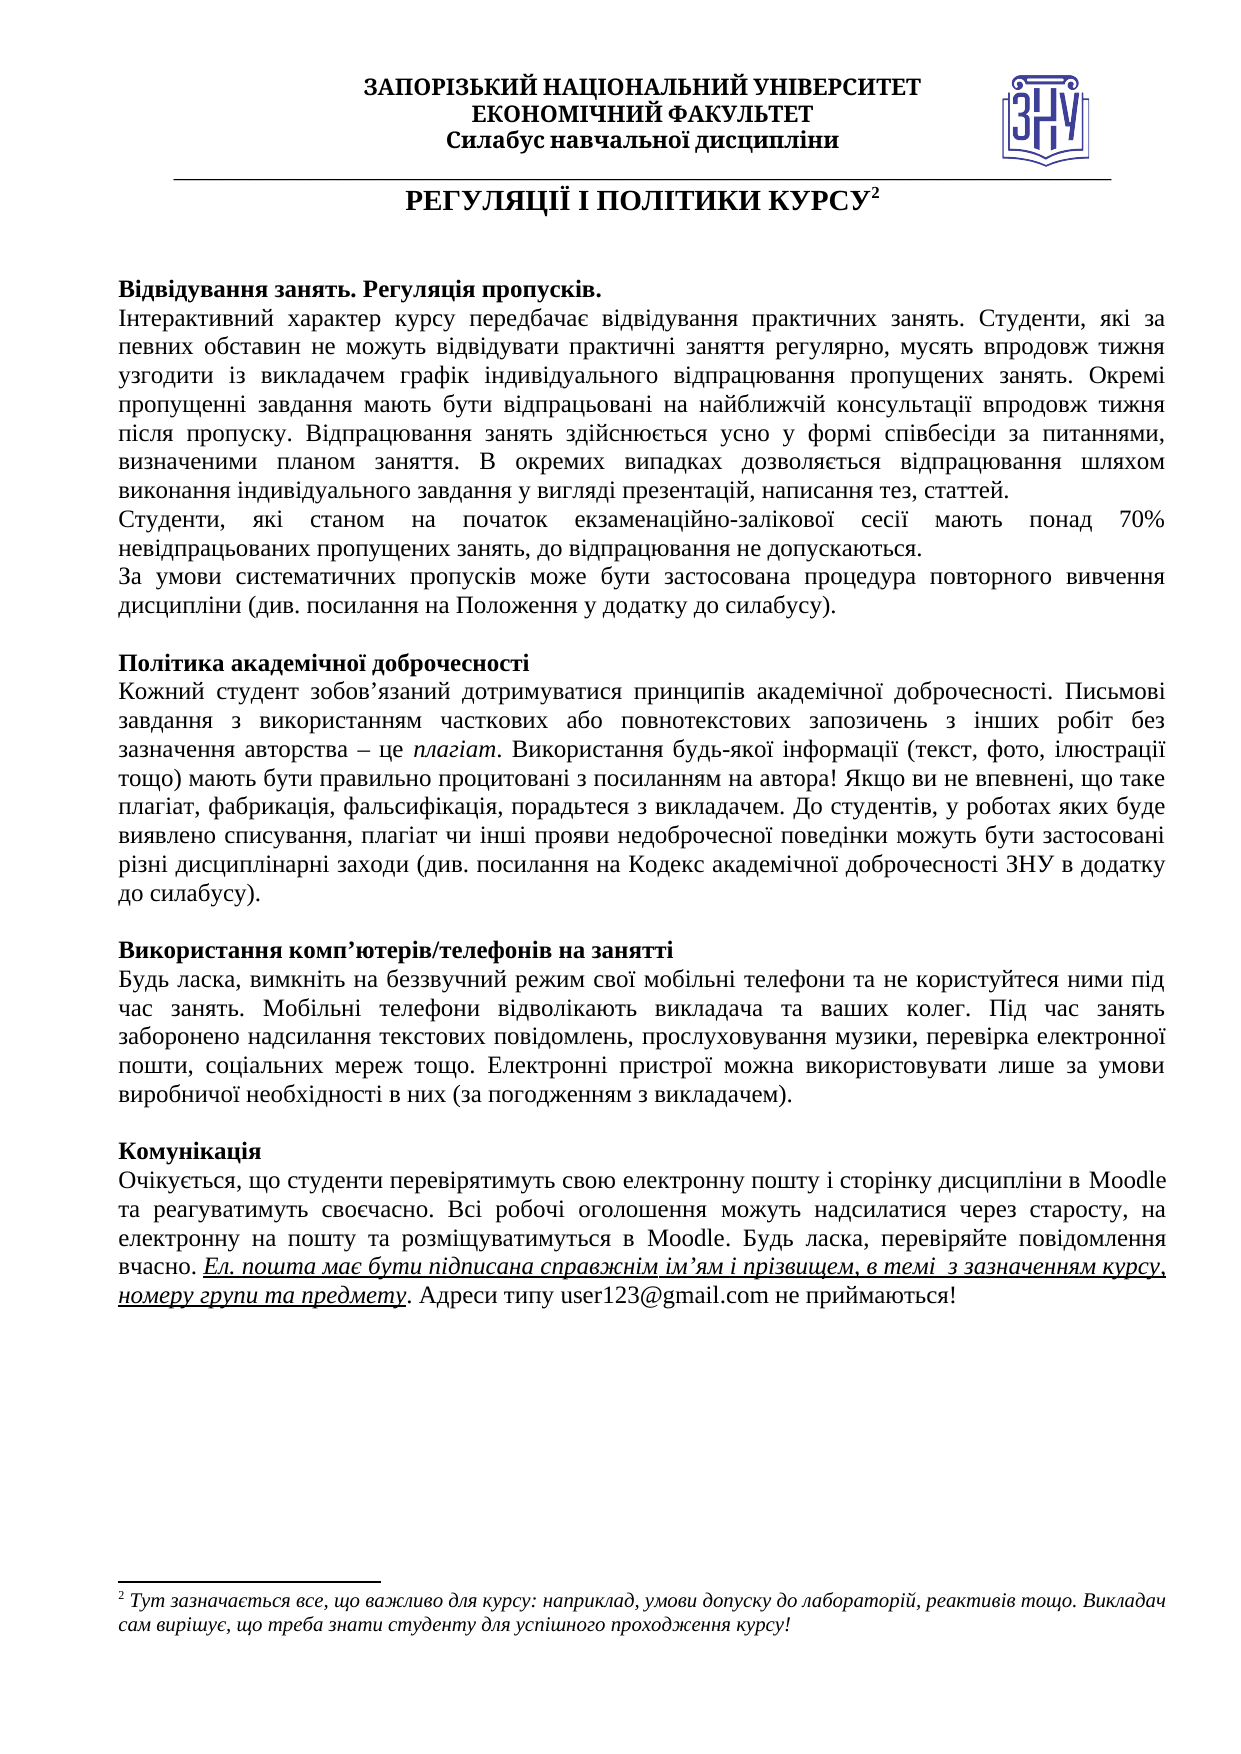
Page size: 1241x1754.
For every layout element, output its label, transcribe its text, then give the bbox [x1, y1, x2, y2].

text Кожний студент зобов’язаний дотримуватися принципів академічної доброчесності. Письмові завдання з використанням часткових або повнотекстових запозичень з інших робіт без зазначення авторства – це плагіат. Використання будь-якої інформації (текст, фото, ілюстрації тощо) мають бути правильно процитовані з посиланням на автора! Якщо ви не впевнені, що таке плагіат, фабрикація, фальсифікація, порадьтеся з викладачем. До студентів, у роботах яких буде виявлено списування, плагіат чи інші прояви недоброчесної поведінки можуть бути застосовані різні дисциплінарні заходи (див. посилання на Кодекс академічної доброчесності ЗНУ в додатку до силабусу). [118, 676, 1166, 906]
text Використання комп’ютерів/телефонів на занятті [118, 935, 1166, 964]
text Відвідування занять. Регуляція пропусків. [118, 274, 1166, 303]
text Студенти, які станом на початок екзаменаційно-залікової сесії мають понад 70% невідпрацьованих пропущених занять, до відпрацювання не допускаються. [118, 504, 1166, 561]
text Політика академічної доброчесності [118, 648, 1166, 676]
text Очікується, що студенти перевірятимуть свою електронну пошту і сторінку дисципліни в Moodle та реагуватимуть своєчасно. Всі робочі оголошення можуть надсилатися через старосту, на електронну на пошту та розміщуватимуться в Moodle. Будь ласка, перевіряйте повідомлення вчасно. Ел. пошта має бути підписана справжнім ім’ям і прізвищем, в темі з зазначенням курсу, номеру групи та предмету. Адреси типу user123@gmail.com не приймаються! [118, 1165, 1166, 1309]
picture [1002, 75, 1090, 167]
text Комунікація [118, 1136, 1166, 1165]
text Інтерактивний характер курсу передбачає відвідування практичних занять. Студенти, які за певних обставин не можуть відвідувати практичні заняття регулярно, мусять впродовж тижня узгодити із викладачем графік індивідуального відпрацювання пропущених занять. Окремі пропущенні завдання мають бути відпрацьовані на найближчій консультації впродовж тижня після пропуску. Відпрацювання занять здійснюється усно у формі співбесіди за питаннями, визначеними планом заняття. В окремих випадках дозволяється відпрацювання шляхом виконання індивідуального завдання у вигляді презентацій, написання тез, статтей. [118, 303, 1166, 504]
text РЕГУЛЯЦІЇ І ПОЛІТИКИ КУРСУ [118, 183, 1166, 216]
text За умови систематичних пропусків може бути застосована процедура повторного вивчення дисципліни (див. посилання на Положення у додатку до силабусу). [118, 561, 1166, 619]
text Будь ласка, вимкніть на беззвучний режим свої мобільні телефони та не користуйтеся ними під час занять. Мобільні телефони відволікають викладача та ваших колег. Під час занять заборонено надсилання текстових повідомлень, прослуховування музики, перевірка електронної пошти, соціальних мереж тощо. Електронні пристрої можна використовувати лише за умови виробничої необхідності в них (за погодженням з викладачем). [118, 964, 1166, 1108]
